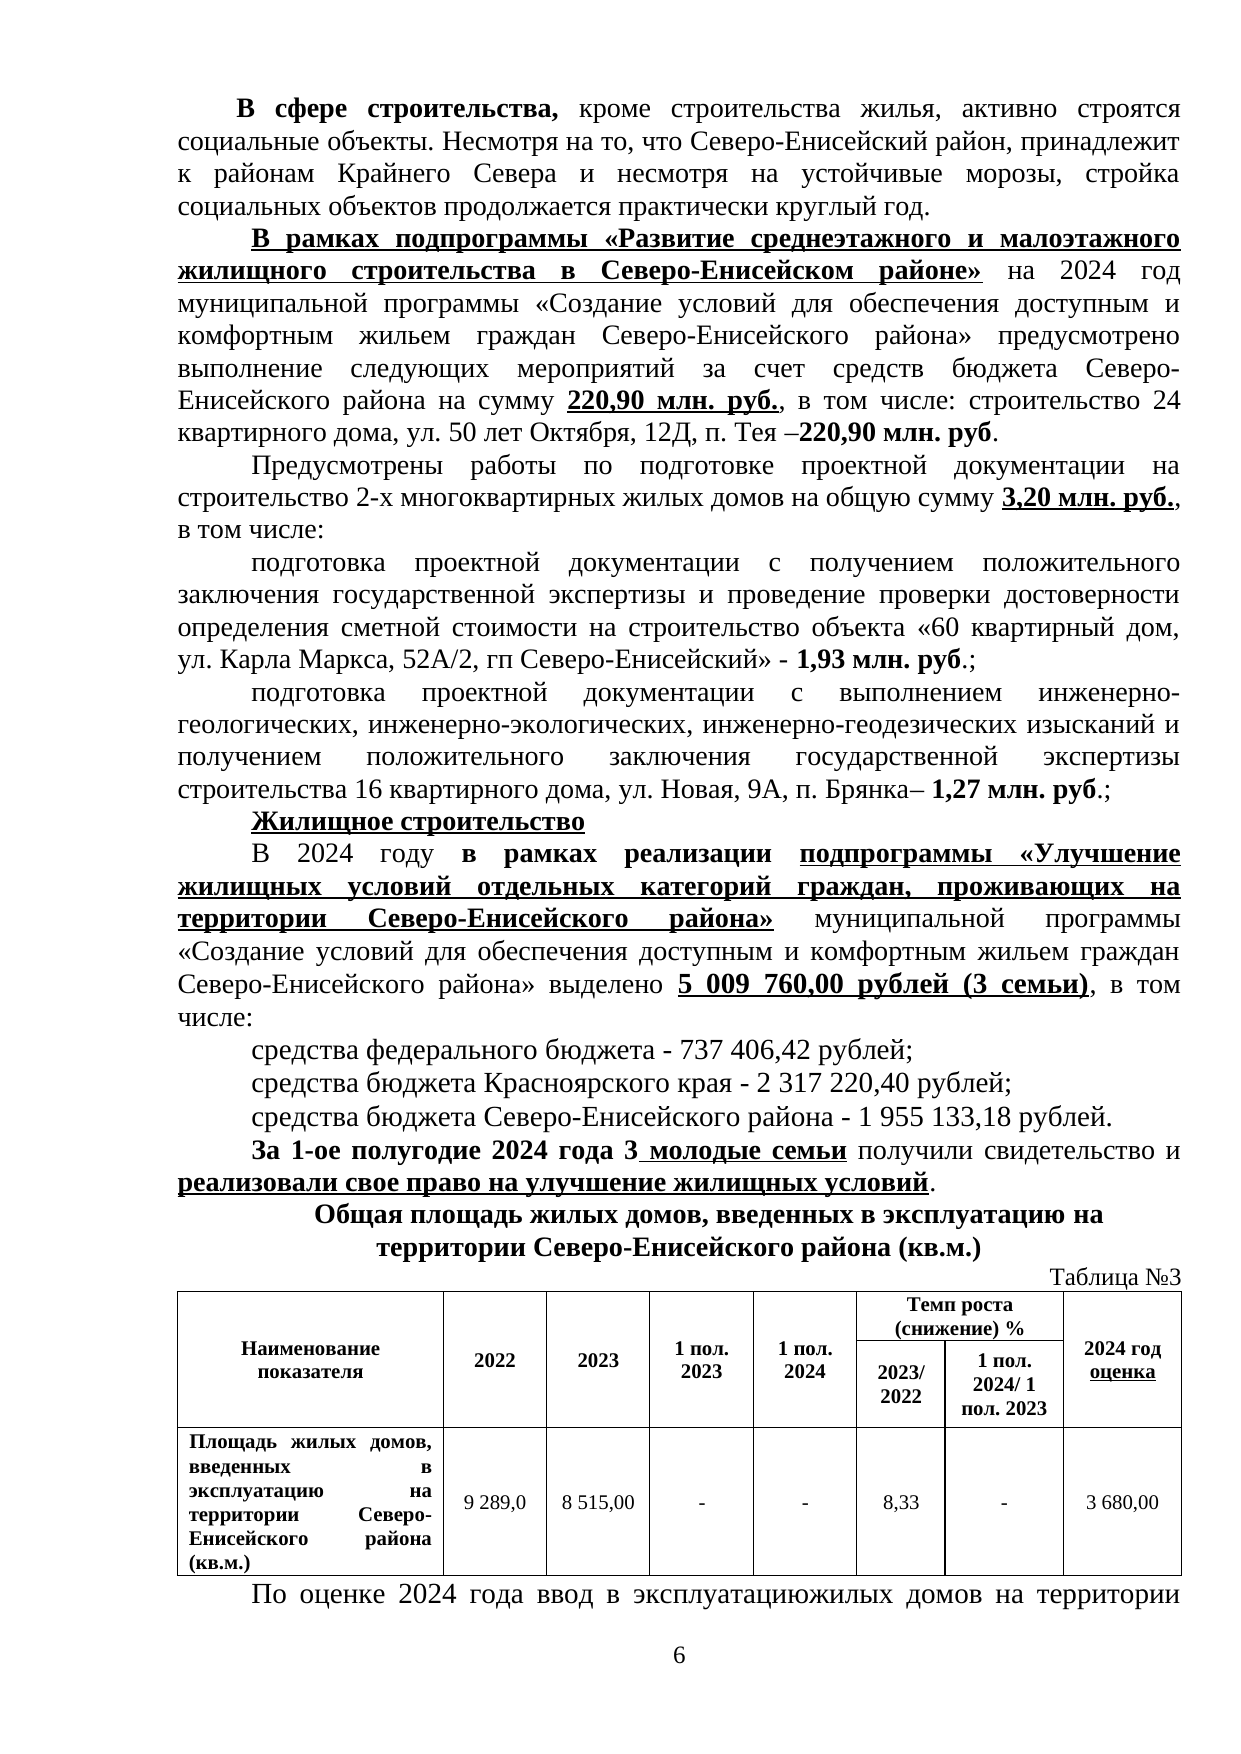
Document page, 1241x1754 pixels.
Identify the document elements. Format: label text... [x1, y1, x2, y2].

table_header Наименование показателя [178, 1292, 443, 1427]
table_cell 2023/ 2022 [857, 1341, 944, 1427]
table_header 2024 год оценка [1064, 1292, 1181, 1427]
table_header 1 пол. 2023 [650, 1292, 753, 1427]
table_header 2023 [547, 1292, 649, 1427]
table_cell 3 680,00 [1064, 1428, 1181, 1575]
text В рамках подпрограммы «Развитие среднеэтажного и малоэтажного жилищного строительства в Северо-Енисейском районе» на 2024 год муниципальной программы «Создание условий для обеспечения доступным и комфортным жильем граждан Северо-Енисейского района» предусмотрено выполнение следующих мероприятий за счет средств бюджета Северо-Енисейского района на сумму 220,90 млн. руб., в том числе: строительство 24 квартирного дома, ул. 50 лет Октября, 12Д, п. Тея –220,90 млн. руб. [177, 221, 1181, 448]
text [177, 1576, 1181, 1610]
table_cell 1 пол. 2024/ 1 пол. 2023 [946, 1341, 1063, 1427]
text средства бюджета Красноярского края - 2 317 220,40 рублей; [177, 1066, 1181, 1099]
table_header 2022 [444, 1292, 546, 1427]
table_cell Площадь жилых домов, введенных в эксплуатацию на территории Северо-Енисейского района (кв.м.) [178, 1428, 443, 1575]
table_cell - [754, 1428, 856, 1575]
text В 2024 году в рамках реализации подпрограммы «Улучшение жилищных условий отдельных категорий граждан, проживающих на территории Северо-Енисейского района» муниципальной программы «Создание условий для обеспечения доступным и комфортным жильем граждан Северо-Енисейского района» выделено 5 009 760,00 рублей (3 семьи), в том числе: [177, 898, 1181, 1032]
text В сфере строительства, кроме строительства жилья, активно строятся социальные объекты. Несмотря на то, что Северо-Енисейский район, принадлежит к районам Крайнего Севера и несмотря на устойчивые морозы, стройка социальных объектов продолжается практически круглый год. [177, 91, 1181, 221]
list Таблица №3 [252, 1262, 1181, 1291]
text средства бюджета Северо-Енисейского района - 1 955 133,18 рублей. [177, 1099, 1181, 1133]
table_cell 9 289,0 [444, 1428, 546, 1575]
table_cell - [650, 1428, 753, 1575]
table_cell - [946, 1428, 1063, 1575]
table_cell 8 515,00 [547, 1428, 649, 1575]
text В 2024 году в рамках реализации подпрограммы «Улучшение жилищных условий отдельных категорий граждан, проживающих на территории Северо-Енисейского района» муниципальной программы «Создание условий для обеспечения доступным и комфортным жильем граждан Северо-Енисейского района» выделено 5 009 760,00 рублей (3 семьи), в том числе: [177, 837, 1181, 897]
text средства федерального бюджета - 737 406,42 рублей; [177, 1032, 1181, 1066]
text Предусмотрены работы по подготовке проектной документации на строительство 2-х многоквартирных жилых домов на общую сумму 3,20 млн. руб., в том числе: [177, 448, 1181, 545]
text подготовка проектной документации с получением положительного заключения государственной экспертизы и проведение проверки достоверности определения сметной стоимости на строительство объекта «60 квартирный дом, ул. Карла Маркса, 52А/2, гп Северо-Енисейский» - 1,93 млн. руб.; [177, 545, 1181, 674]
text Жилищное строительство [177, 804, 1181, 837]
text подготовка проектной документации с выполнением инженерно-геологических, инженерно-экологических, инженерно-геодезических изысканий и получением положительного заключения государственной экспертизы строительства 16 квартирного дома, ул. Новая, 9А, п. Брянка– 1,27 млн. руб.; [177, 674, 1181, 804]
table_header Темп роста (снижение) % [857, 1292, 1063, 1340]
table_header 1 пол. 2024 [754, 1292, 856, 1427]
table_cell 8,33 [857, 1428, 944, 1575]
list Общая площадь жилых домов, введенных в эксплуатацию на территории Северо-Енисейского района (кв.м.) [177, 1197, 1181, 1262]
text За 1-ое полугодие 2024 года 3 молодые семьи получили свидетельство и реализовали свое право на улучшение жилищных условий. [177, 1133, 1181, 1197]
